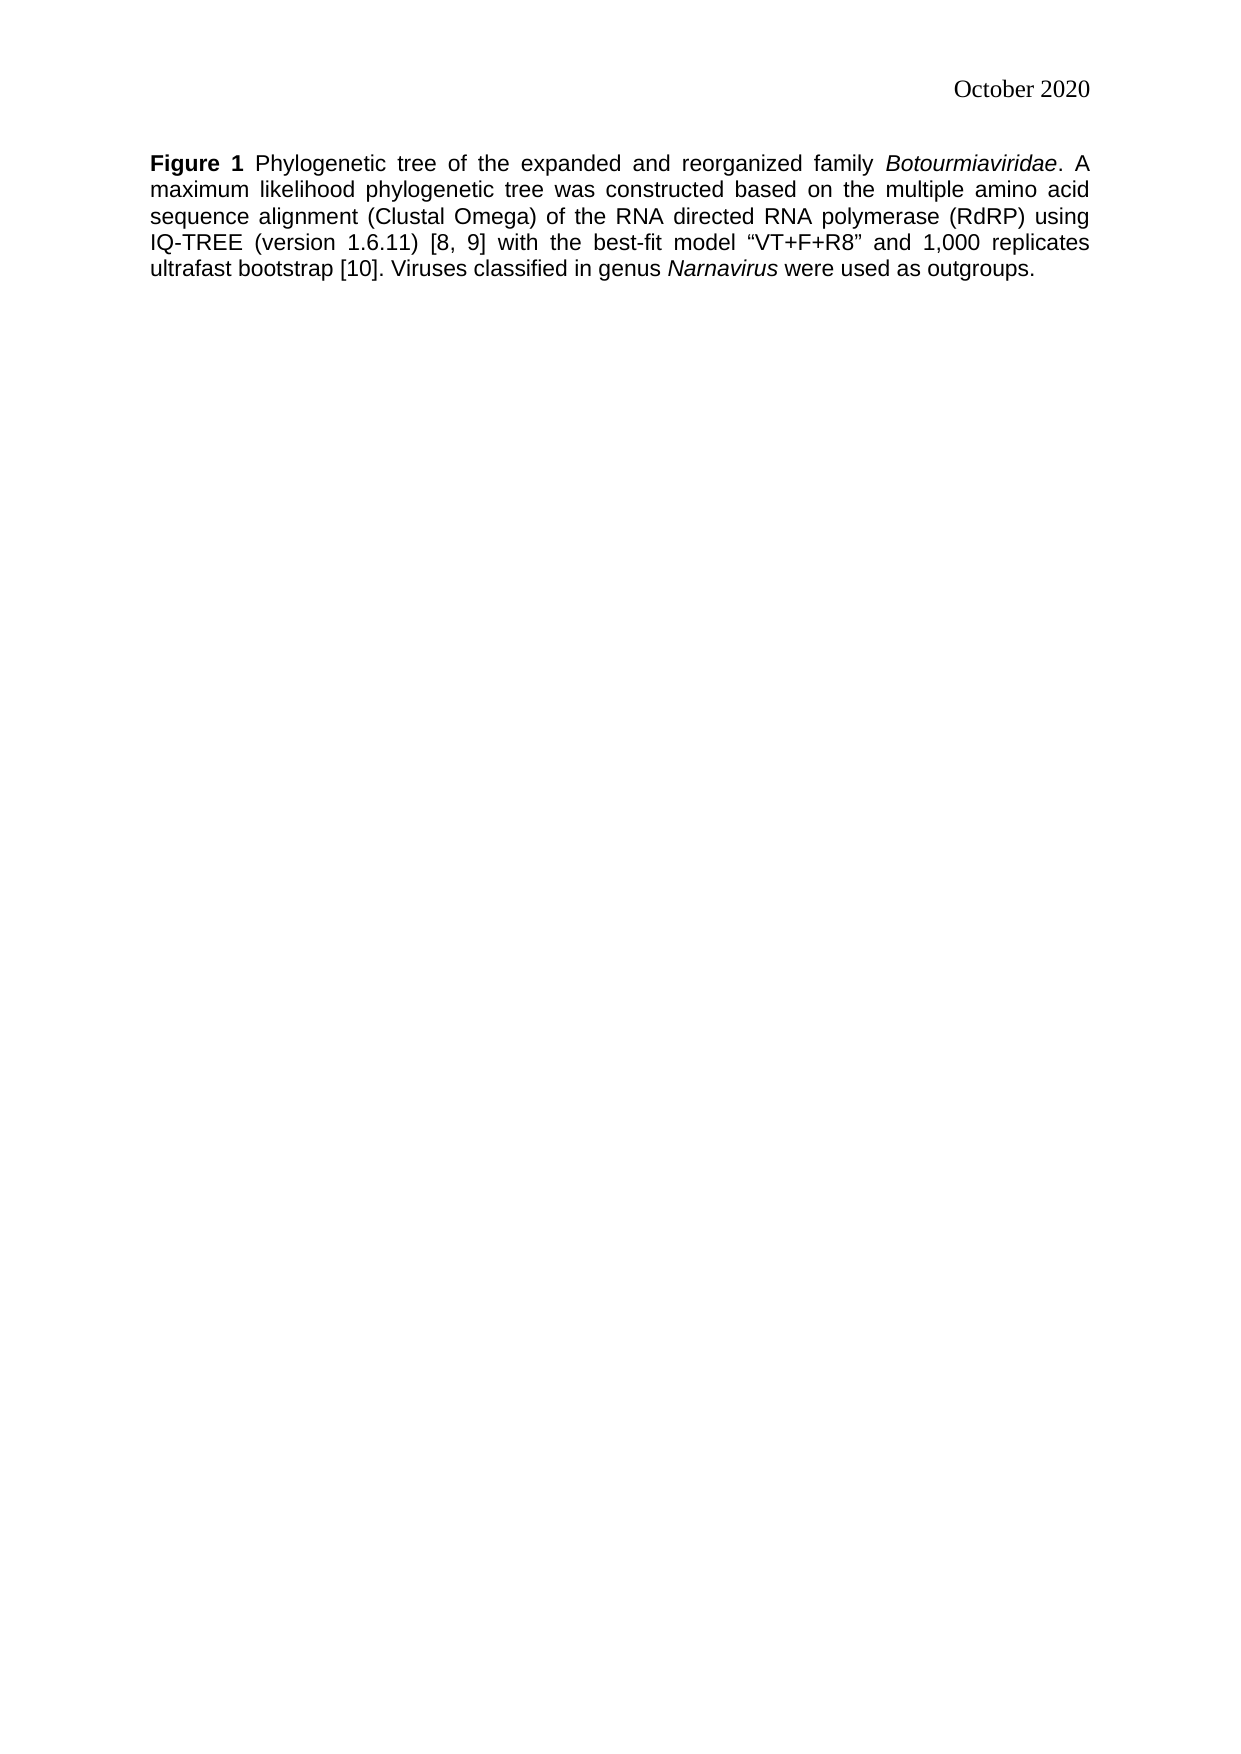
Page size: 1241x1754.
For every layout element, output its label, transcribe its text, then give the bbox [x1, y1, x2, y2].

text Figure 1 Phylogenetic tree of the expanded and reorganized family Botourmiaviridae. A maximum likelihood phylogenetic tree was constructed based on the multiple amino acid sequence alignment (Clustal Omega) of the RNA directed RNA polymerase (RdRP) using IQ-TREE (version 1.6.11) [8, 9] with the best-fit model “VT+F+R8” and 1,000 replicates ultrafast bootstrap [10]. Viruses classified in genus Narnavirus were used as outgroups. [150, 150, 1090, 282]
